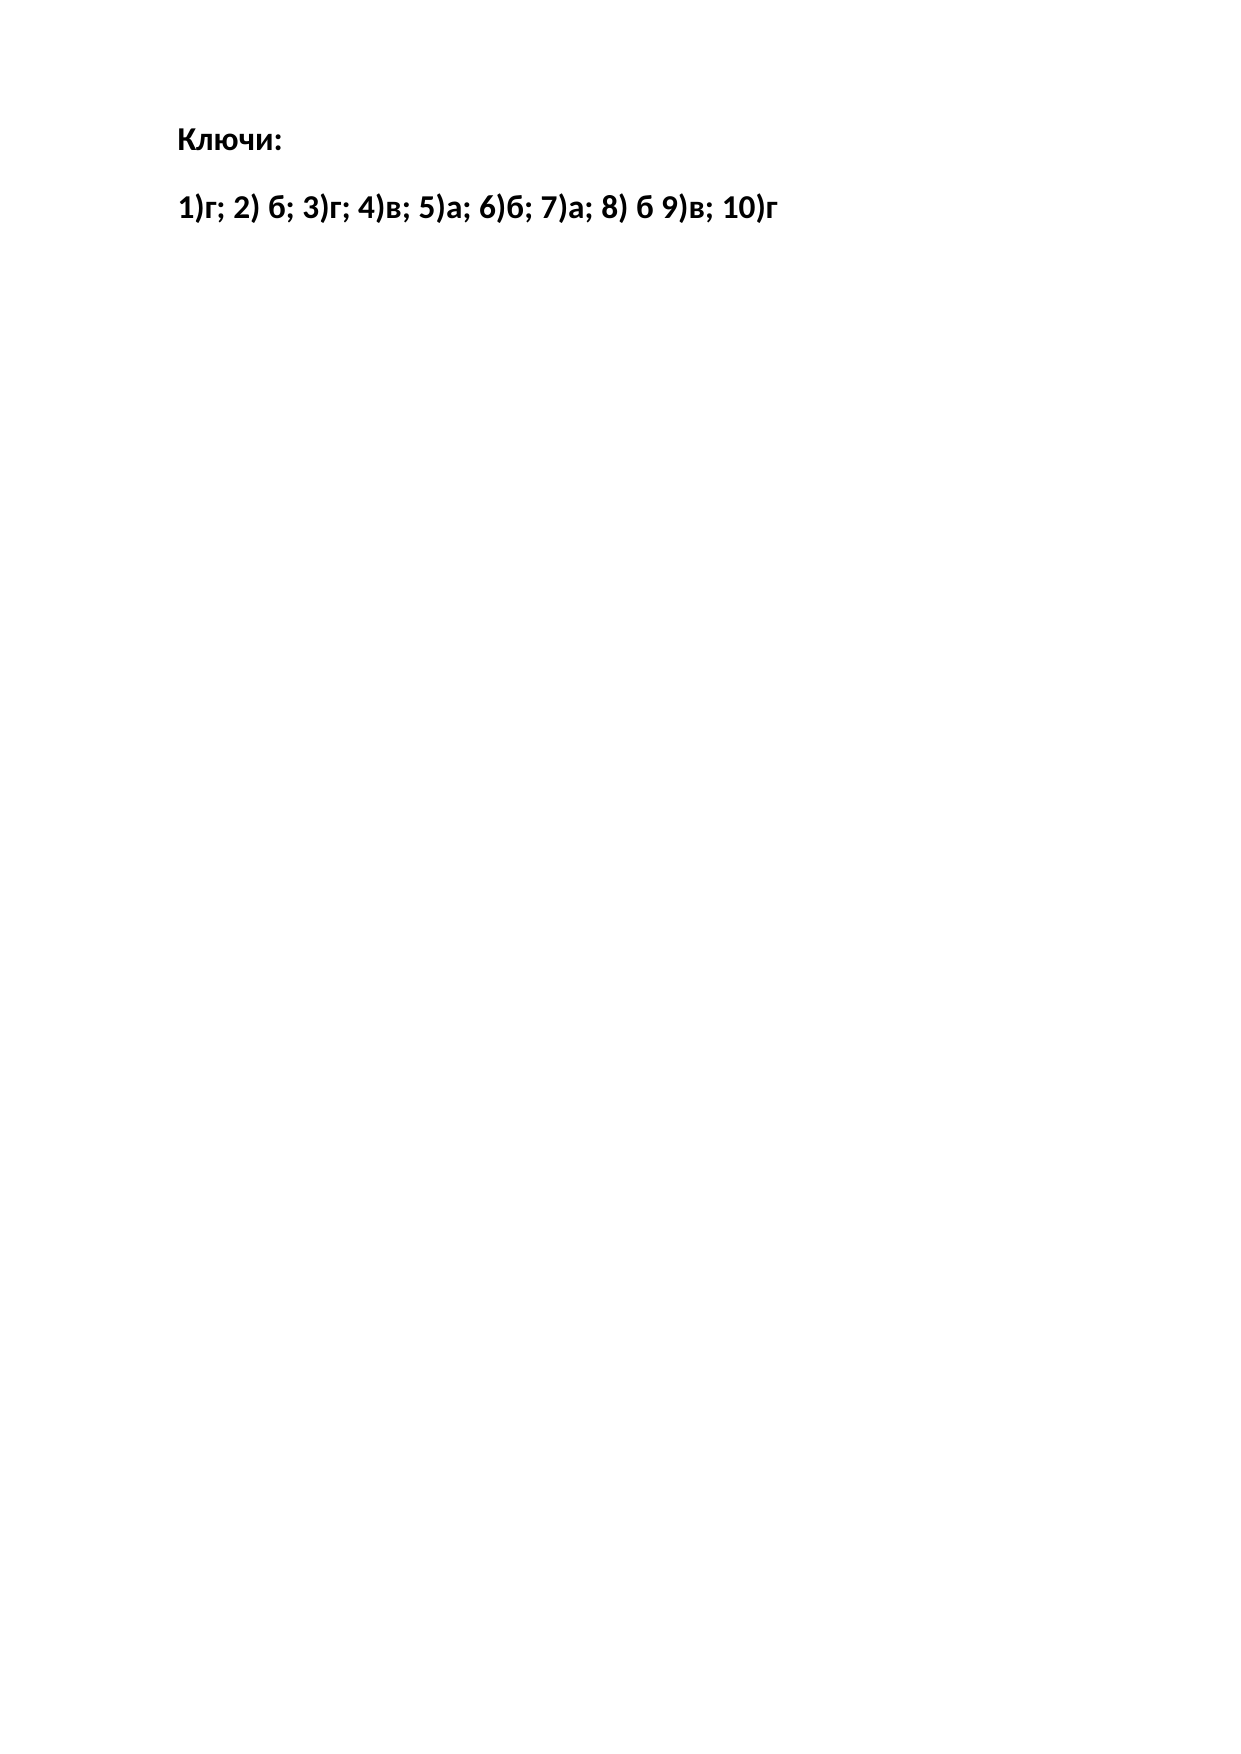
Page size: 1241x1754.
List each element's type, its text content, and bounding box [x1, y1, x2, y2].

text Ключи: [177, 118, 1152, 159]
text 1)г; 2) б; 3)г; 4)в; 5)а; 6)б; 7)а; 8) б 9)в; 10)г [177, 186, 1152, 226]
